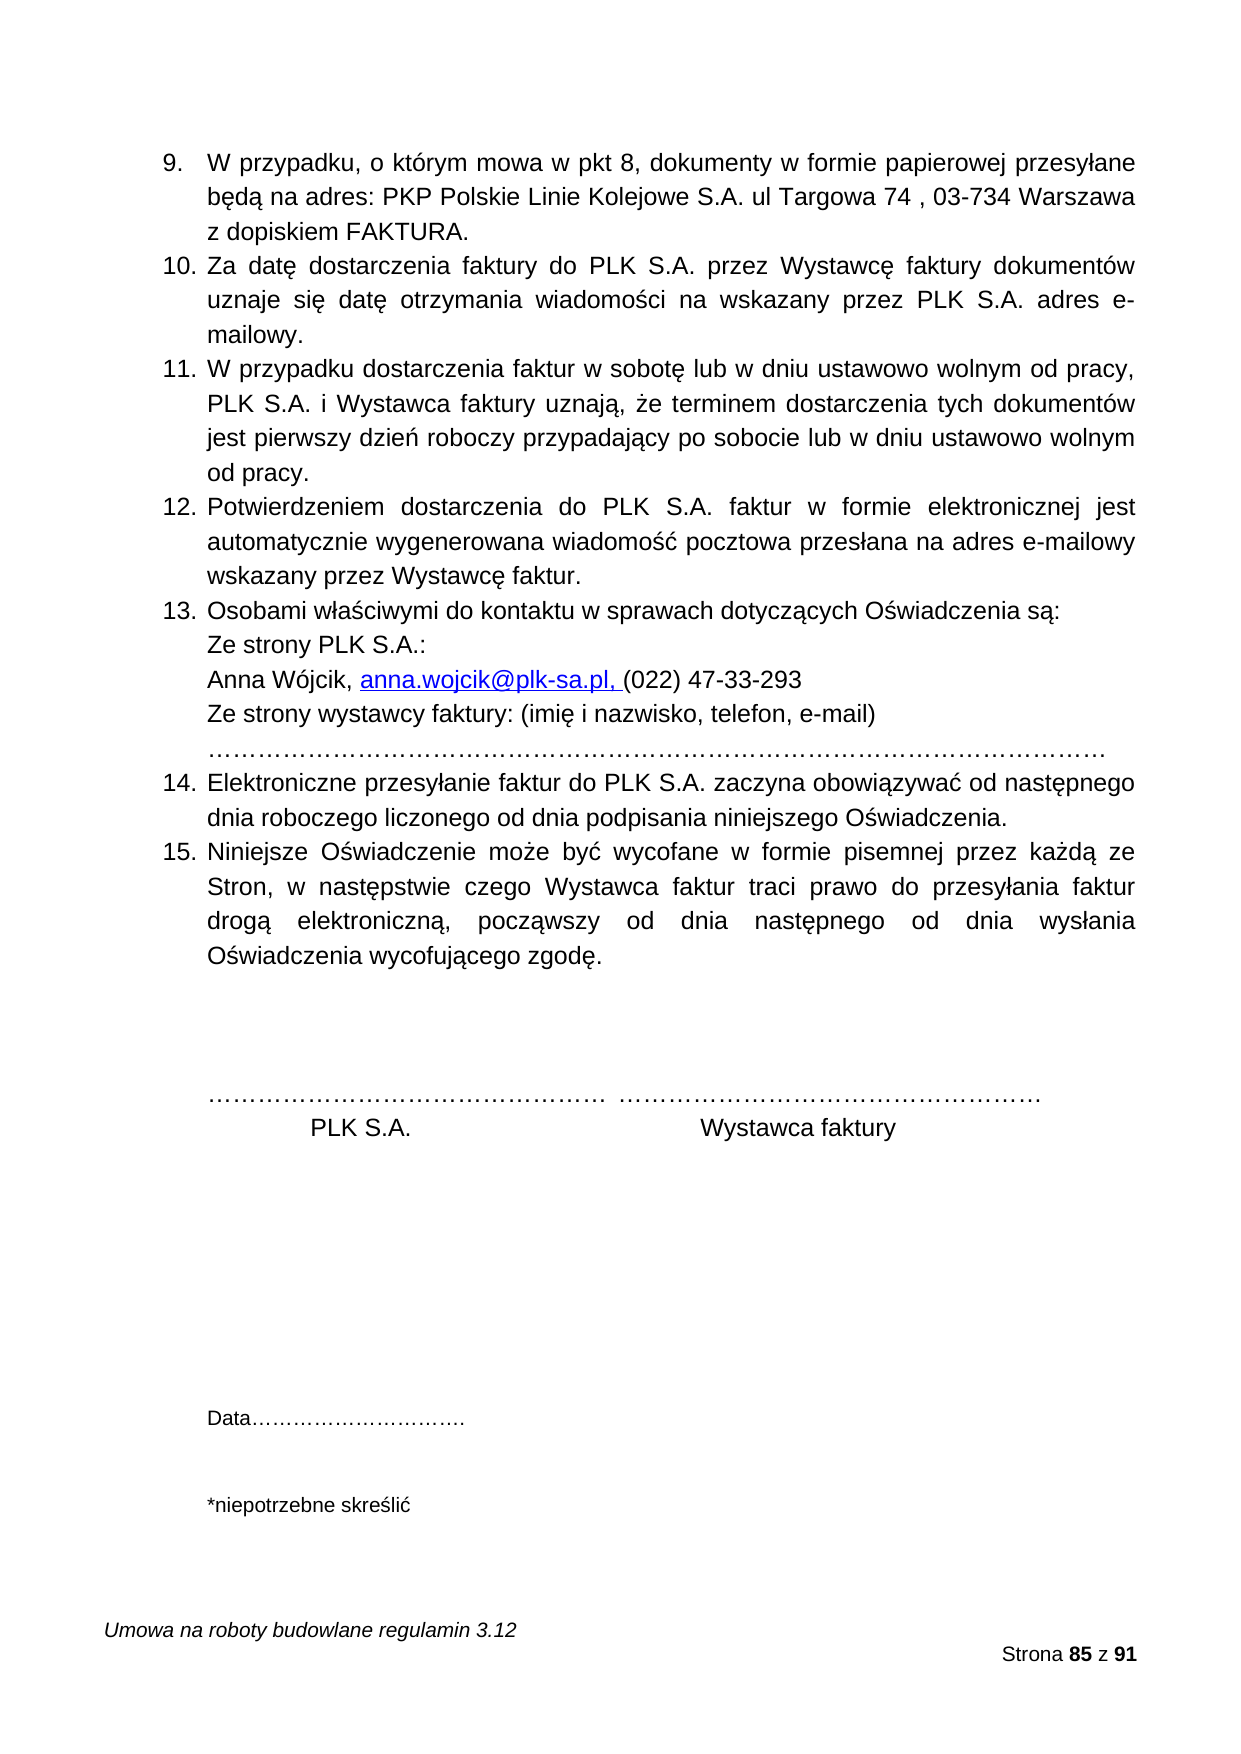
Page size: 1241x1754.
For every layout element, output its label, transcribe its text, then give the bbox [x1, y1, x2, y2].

list Elektroniczne przesyłanie faktur do PLK S.A. zaczyna obowiązywać od następnego dnia roboczego liczonego od dnia podpisania niniejszego Oświadczenia. [162, 768, 1137, 831]
list W przypadku, o którym mowa w pkt 8, dokumenty w formie papierowej przesyłane będą na adres: PKP Polskie Linie Kolejowe S.A. ul Targowa 74 , 03-734 Warszawa z dopiskiem FAKTURA. [162, 148, 1137, 245]
list Osobami właściwymi do kontaktu w sprawach dotyczących Oświadczenia są: [162, 596, 1137, 624]
list Za datę dostarczenia faktury do PLK S.A. przez Wystawcę faktury dokumentów uznaje się datę otrzymania wiadomości na wskazany przez PLK S.A. adres e-mailowy. [162, 251, 1137, 349]
list W przypadku dostarczenia faktur w sobotę lub w dniu ustawowo wolnym od pracy, PLK S.A. i Wystawca faktury uznają, że terminem dostarczenia tych dokumentów jest pierwszy dzień roboczy przypadający po sobocie lub w dniu ustawowo wolnym od pracy. [162, 354, 1137, 487]
text *niepotrzebne skreślić [207, 1492, 1137, 1516]
text Anna Wójcik, anna.wojcik@plk-sa.pl, (022) 47-33-293 [207, 665, 1137, 693]
text Ze strony PLK S.A.: [207, 630, 1137, 659]
text ………………………………………… …………………………………………… [207, 1078, 1137, 1107]
text Ze strony wystawcy faktury: (imię i nazwisko, telefon, e-mail) [207, 699, 1137, 728]
text ……………………………………………………………………………………………… [207, 734, 1137, 762]
list Niniejsze Oświadczenie może być wycofane w formie pisemnej przez każdą ze Stron, w następstwie czego Wystawca faktur traci prawo do przesyłania faktur drogą elektroniczną, począwszy od dnia następnego od dnia wysłania Oświadczenia wycofującego zgodę. [162, 837, 1137, 969]
list Potwierdzeniem dostarczenia do PLK S.A. faktur w formie elektronicznej jest automatycznie wygenerowana wiadomość pocztowa przesłana na adres e-mailowy wskazany przez Wystawcę faktur. [162, 492, 1137, 590]
text PLK S.A. Wystawca faktury [310, 1113, 1137, 1142]
text Data…………………………. [207, 1406, 1137, 1430]
